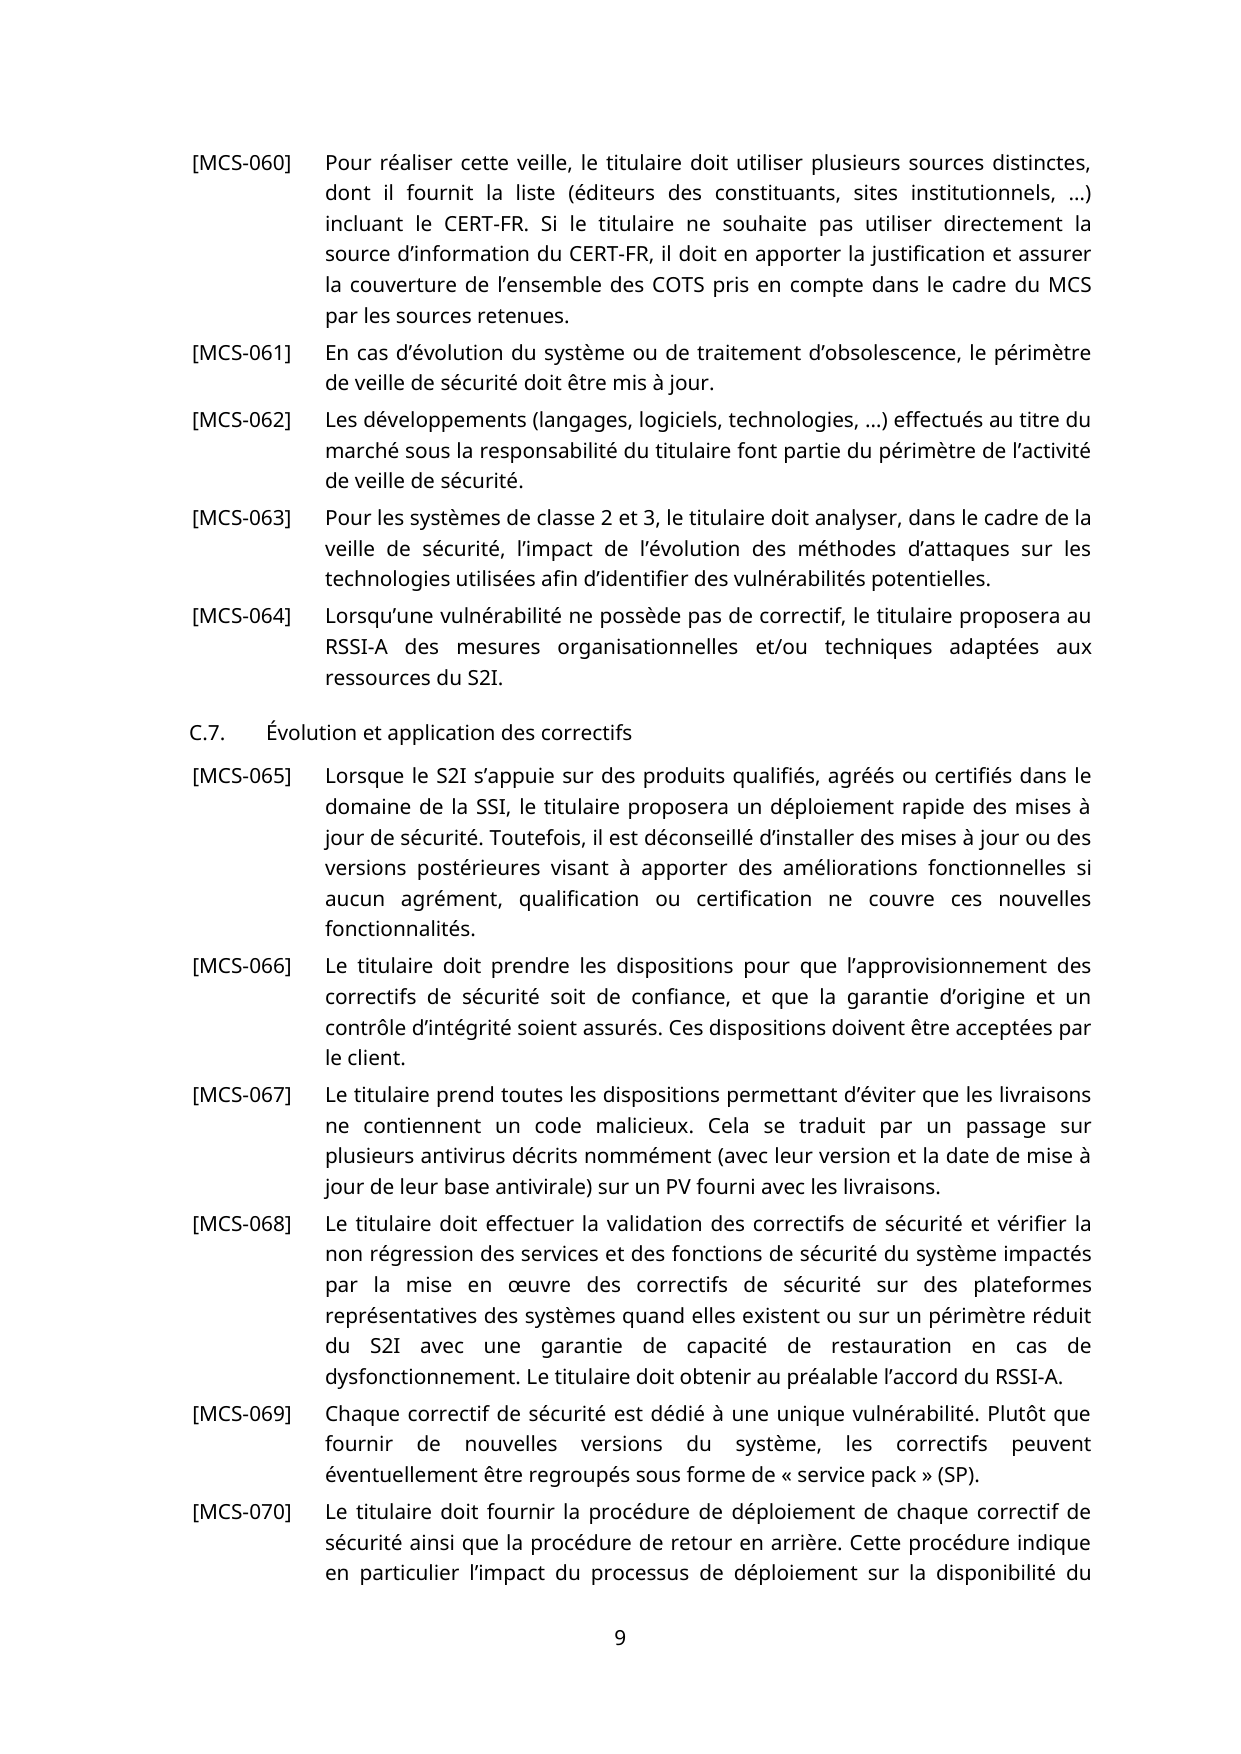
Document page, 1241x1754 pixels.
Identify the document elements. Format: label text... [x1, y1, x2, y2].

list Évolution et application des correctifs [189, 718, 1093, 747]
list Chaque correctif de sécurité est dédié à une unique vulnérabilité. Plutôt que fournir de nouvelles versions du système, les correctifs peuvent éventuellement être regroupés sous forme de « service pack » (SP). [192, 1399, 1093, 1488]
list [192, 1497, 1093, 1587]
list Lorsque le S2I s’appuie sur des produits qualifiés, agréés ou certifiés dans le domaine de la SSI, le titulaire proposera un déploiement rapide des mises à jour de sécurité. Toutefois, il est déconseillé d’installer des mises à jour ou des versions postérieures visant à apporter des améliorations fonctionnelles si aucun agrément, qualification ou certification ne couvre ces nouvelles fonctionnalités. [192, 761, 1093, 943]
list Le titulaire doit prendre les dispositions pour que l’approvisionnement des correctifs de sécurité soit de confiance, et que la garantie d’origine et un contrôle d’intégrité soient assurés. Ces dispositions doivent être acceptées par le client. [192, 951, 1093, 1072]
list Pour réaliser cette veille, le titulaire doit utiliser plusieurs sources distinctes, dont il fournit la liste (éditeurs des constituants, sites institutionnels, …) incluant le CERT-FR. Si le titulaire ne souhaite pas utiliser directement la source d’information du CERT-FR, il doit en apporter la justification et assurer la couverture de l’ensemble des COTS pris en compte dans le cadre du MCS par les sources retenues. [192, 148, 1093, 329]
list Les développements (langages, logiciels, technologies, …) effectués au titre du marché sous la responsabilité du titulaire font partie du périmètre de l’activité de veille de sécurité. [192, 405, 1093, 495]
list Le titulaire prend toutes les dispositions permettant d’éviter que les livraisons ne contiennent un code malicieux. Cela se traduit par un passage sur plusieurs antivirus décrits nommément (avec leur version et la date de mise à jour de leur base antivirale) sur un PV fourni avec les livraisons. [192, 1080, 1093, 1200]
list Lorsqu’une vulnérabilité ne possède pas de correctif, le titulaire proposera au RSSI-A des mesures organisationnelles et/ou techniques adaptées aux ressources du S2I. [192, 601, 1093, 691]
list Pour les systèmes de classe 2 et 3, le titulaire doit analyser, dans le cadre de la veille de sécurité, l’impact de l’évolution des méthodes d’attaques sur les technologies utilisées afin d’identifier des vulnérabilités potentielles. [192, 503, 1093, 593]
list Le titulaire doit effectuer la validation des correctifs de sécurité et vérifier la non régression des services et des fonctions de sécurité du système impactés par la mise en œuvre des correctifs de sécurité sur des plateformes représentatives des systèmes quand elles existent ou sur un périmètre réduit du S2I avec une garantie de capacité de restauration en cas de dysfonctionnement. Le titulaire doit obtenir au préalable l’accord du RSSI-A. [192, 1209, 1093, 1390]
list En cas d’évolution du système ou de traitement d’obsolescence, le périmètre de veille de sécurité doit être mis à jour. [192, 338, 1093, 397]
